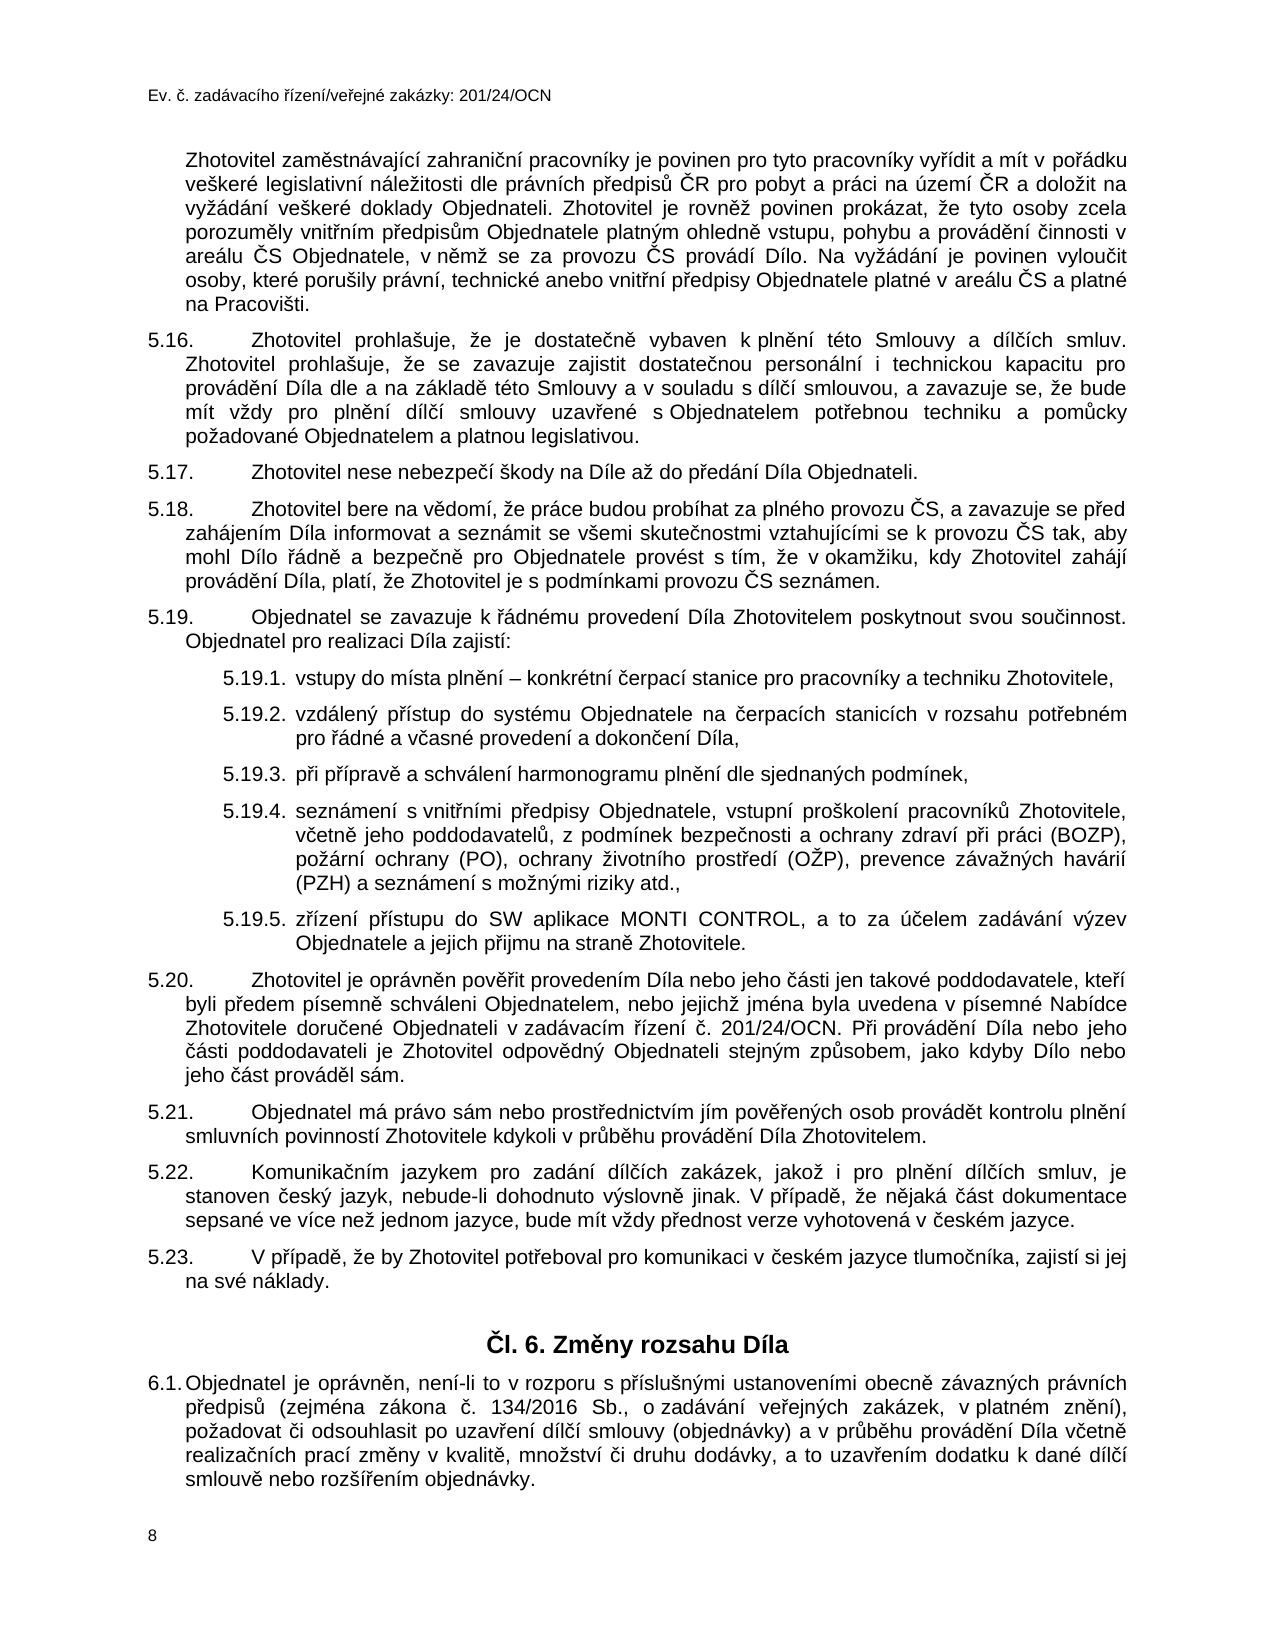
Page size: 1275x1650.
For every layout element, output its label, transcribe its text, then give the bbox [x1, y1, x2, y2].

list Objednatel má právo sám nebo prostřednictvím jím pověřených osob provádět kontrolu plnění smluvních povinností Zhotovitele kdykoli v průběhu provádění Díla Zhotovitelem. [148, 1100, 1127, 1148]
list zřízení přístupu do SW aplikace MONTI CONTROL, a to za účelem zadávání výzev Objednatele a jejich přijmu na straně Zhotovitele. [223, 907, 1127, 955]
list Objednatel se zavazuje k řádnému provedení Díla Zhotovitelem poskytnout svou součinnost. Objednatel pro realizaci Díla zajistí: [148, 605, 1127, 653]
list Komunikačním jazykem pro zadání dílčích zakázek, jakož i pro plnění dílčích smluv, je stanoven český jazyk, nebude-li dohodnuto výslovně jinak. V případě, že nějaká část dokumentace sepsané ve více než jednom jazyce, bude mít vždy přednost verze vyhotovená v českém jazyce. [148, 1160, 1127, 1232]
list vstupy do místa plnění – konkrétní čerpací stanice pro pracovníky a techniku Zhotovitele, [223, 665, 1127, 689]
list V případě, že by Zhotovitel potřeboval pro komunikaci v českém jazyce tlumočníka, zajistí si jej na své náklady. [148, 1244, 1127, 1292]
list Objednatel je oprávněn, není-li to v rozporu s příslušnými ustanoveními obecně závazných právních předpisů (zejména zákona č. 134/2016 Sb., o zadávání veřejných zakázek, v platném znění), požadovat či odsouhlasit po uzavření dílčí smlouvy (objednávky) a v průběhu provádění Díla včetně realizačních prací změny v kvalitě, množství či druhu dodávky, a to uzavřením dodatku k dané dílčí smlouvě nebo rozšířením objednávky. [148, 1371, 1127, 1491]
list seznámení s vnitřními předpisy Objednatele, vstupní proškolení pracovníků Zhotovitele, včetně jeho poddodavatelů, z podmínek bezpečnosti a ochrany zdraví při práci (BOZP), požární ochrany (PO), ochrany životního prostředí (OŽP), prevence závažných havárií (PZH) a seznámení s možnými riziky atd., [223, 799, 1127, 894]
list Zhotovitel nese nebezpečí škody na Díle až do předání Díla Objednateli. [148, 460, 1127, 484]
text Změny rozsahu Díla [148, 1330, 1127, 1359]
list Zhotovitel prohlašuje, že je dostatečně vybaven k plnění této Smlouvy a dílčích smluv. Zhotovitel prohlašuje, že se zavazuje zajistit dostatečnou personální i technickou kapacitu pro provádění Díla dle a na základě této Smlouvy a v souladu s dílčí smlouvou, a zavazuje se, že bude mít vždy pro plnění dílčí smlouvy uzavřené s Objednatelem potřebnou techniku a pomůcky požadované Objednatelem a platnou legislativou. [148, 328, 1127, 448]
list vzdálený přístup do systému Objednatele na čerpacích stanicích v rozsahu potřebném pro řádné a včasné provedení a dokončení Díla, [223, 702, 1127, 750]
list při přípravě a schválení harmonogramu plnění dle sjednaných podmínek, [223, 762, 1127, 786]
list Zhotovitel bere na vědomí, že práce budou probíhat za plného provozu ČS, a zavazuje se před zahájením Díla informovat a seznámit se všemi skutečnostmi vztahujícími se k provozu ČS tak, aby mohl Dílo řádně a bezpečně pro Objednatele provést s tím, že v okamžiku, kdy Zhotovitel zahájí provádění Díla, platí, že Zhotovitel je s podmínkami provozu ČS seznámen. [148, 497, 1127, 592]
list Zhotovitel je oprávněn pověřit provedením Díla nebo jeho části jen takové poddodavatele, kteří byli předem písemně schváleni Objednatelem, nebo jejichž jména byla uvedena v písemné Nabídce Zhotovitele doručené Objednateli v zadávacím řízení č. 201/24/OCN. Při provádění Díla nebo jeho části poddodavateli je Zhotovitel odpovědný Objednateli stejným způsobem, jako kdyby Dílo nebo jeho část prováděl sám. [148, 967, 1127, 1087]
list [148, 148, 1127, 315]
